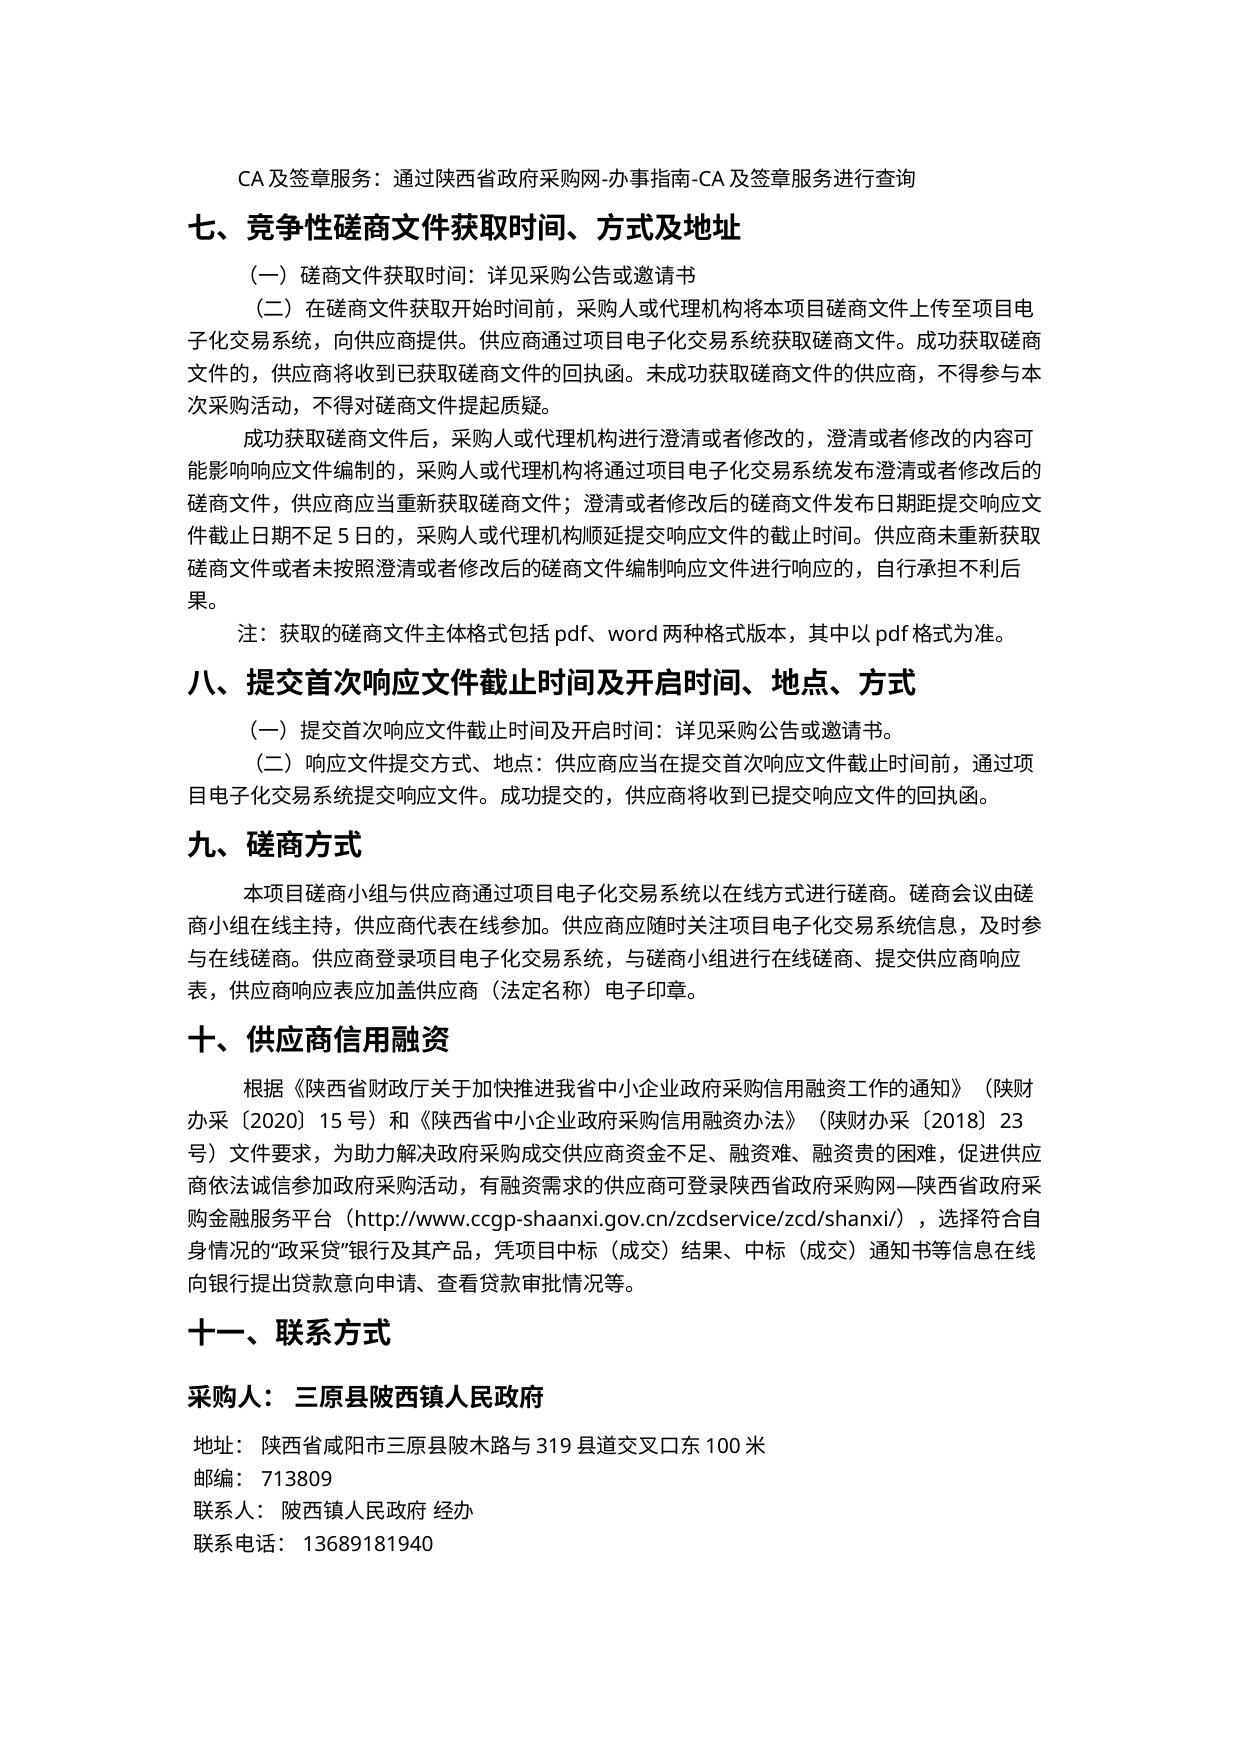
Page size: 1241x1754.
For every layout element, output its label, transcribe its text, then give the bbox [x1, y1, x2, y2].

text 邮编： 713809 [187, 1462, 1053, 1494]
text 地址： 陕西省咸阳市三原县陂木路与319县道交叉口东100米 [187, 1429, 1053, 1462]
text （二）响应文件提交方式、地点：供应商应当在提交首次响应文件截止时间前，通过项目电子化交易系统提交响应文件。成功提交的，供应商将收到已提交响应文件的回执函。 [187, 747, 1053, 812]
text 联系电话： 13689181940 [187, 1527, 1053, 1559]
text 七、竞争性磋商文件获取时间、方式及地址 [187, 194, 1053, 259]
text 十一、联系方式 [187, 1299, 1053, 1364]
text 八、提交首次响应文件截止时间及开启时间、地点、方式 [187, 649, 1053, 714]
text （二）在磋商文件获取开始时间前，采购人或代理机构将本项目磋商文件上传至项目电子化交易系统，向供应商提供。供应商通过项目电子化交易系统获取磋商文件。成功获取磋商文件的，供应商将收到已获取磋商文件的回执函。未成功获取磋商文件的供应商，不得参与本次采购活动，不得对磋商文件提起质疑。 [187, 292, 1053, 422]
text 联系人： 陂西镇人民政府 经办 [187, 1494, 1053, 1527]
text 十、供应商信用融资 [187, 1007, 1053, 1072]
text 本项目磋商小组与供应商通过项目电子化交易系统以在线方式进行磋商。磋商会议由磋商小组在线主持，供应商代表在线参加。供应商应随时关注项目电子化交易系统信息，及时参与在线磋商。供应商登录项目电子化交易系统，与磋商小组进行在线磋商、提交供应商响应表，供应商响应表应加盖供应商（法定名称）电子印章。 [187, 877, 1053, 1007]
text 九、磋商方式 [187, 812, 1053, 877]
text （一）提交首次响应文件截止时间及开启时间：详见采购公告或邀请书。 [187, 714, 1053, 747]
text （一）磋商文件获取时间：详见采购公告或邀请书 [187, 259, 1053, 292]
text CA及签章服务：通过陕西省政府采购网-办事指南-CA及签章服务进行查询 [187, 162, 1053, 194]
text 采购人： 三原县陂西镇人民政府 [187, 1364, 1053, 1429]
text 成功获取磋商文件后，采购人或代理机构进行澄清或者修改的，澄清或者修改的内容可能影响响应文件编制的，采购人或代理机构将通过项目电子化交易系统发布澄清或者修改后的磋商文件，供应商应当重新获取磋商文件；澄清或者修改后的磋商文件发布日期距提交响应文件截止日期不足5日的，采购人或代理机构顺延提交响应文件的截止时间。供应商未重新获取磋商文件或者未按照澄清或者修改后的磋商文件编制响应文件进行响应的，自行承担不利后果。 [187, 422, 1053, 617]
text 注：获取的磋商文件主体格式包括pdf、word两种格式版本，其中以pdf格式为准。 [187, 617, 1053, 649]
text 根据《陕西省财政厅关于加快推进我省中小企业政府采购信用融资工作的通知》（陕财办采〔2020〕15 号）和《陕西省中小企业政府采购信用融资办法》（陕财办采〔2018〕23 号）文件要求，为助力解决政府采购成交供应商资金不足、融资难、融资贵的困难，促进供应商依法诚信参加政府采购活动，有融资需求的供应商可登录陕西省政府采购网—陕西省政府采购金融服务平台（http://www.ccgp-shaanxi.gov.cn/zcdservice/zcd/shanxi/），选择符合自身情况的“政采贷”银行及其产品，凭项目中标（成交）结果、中标（成交）通知书等信息在线向银行提出贷款意向申请、查看贷款审批情况等。 [187, 1072, 1053, 1299]
